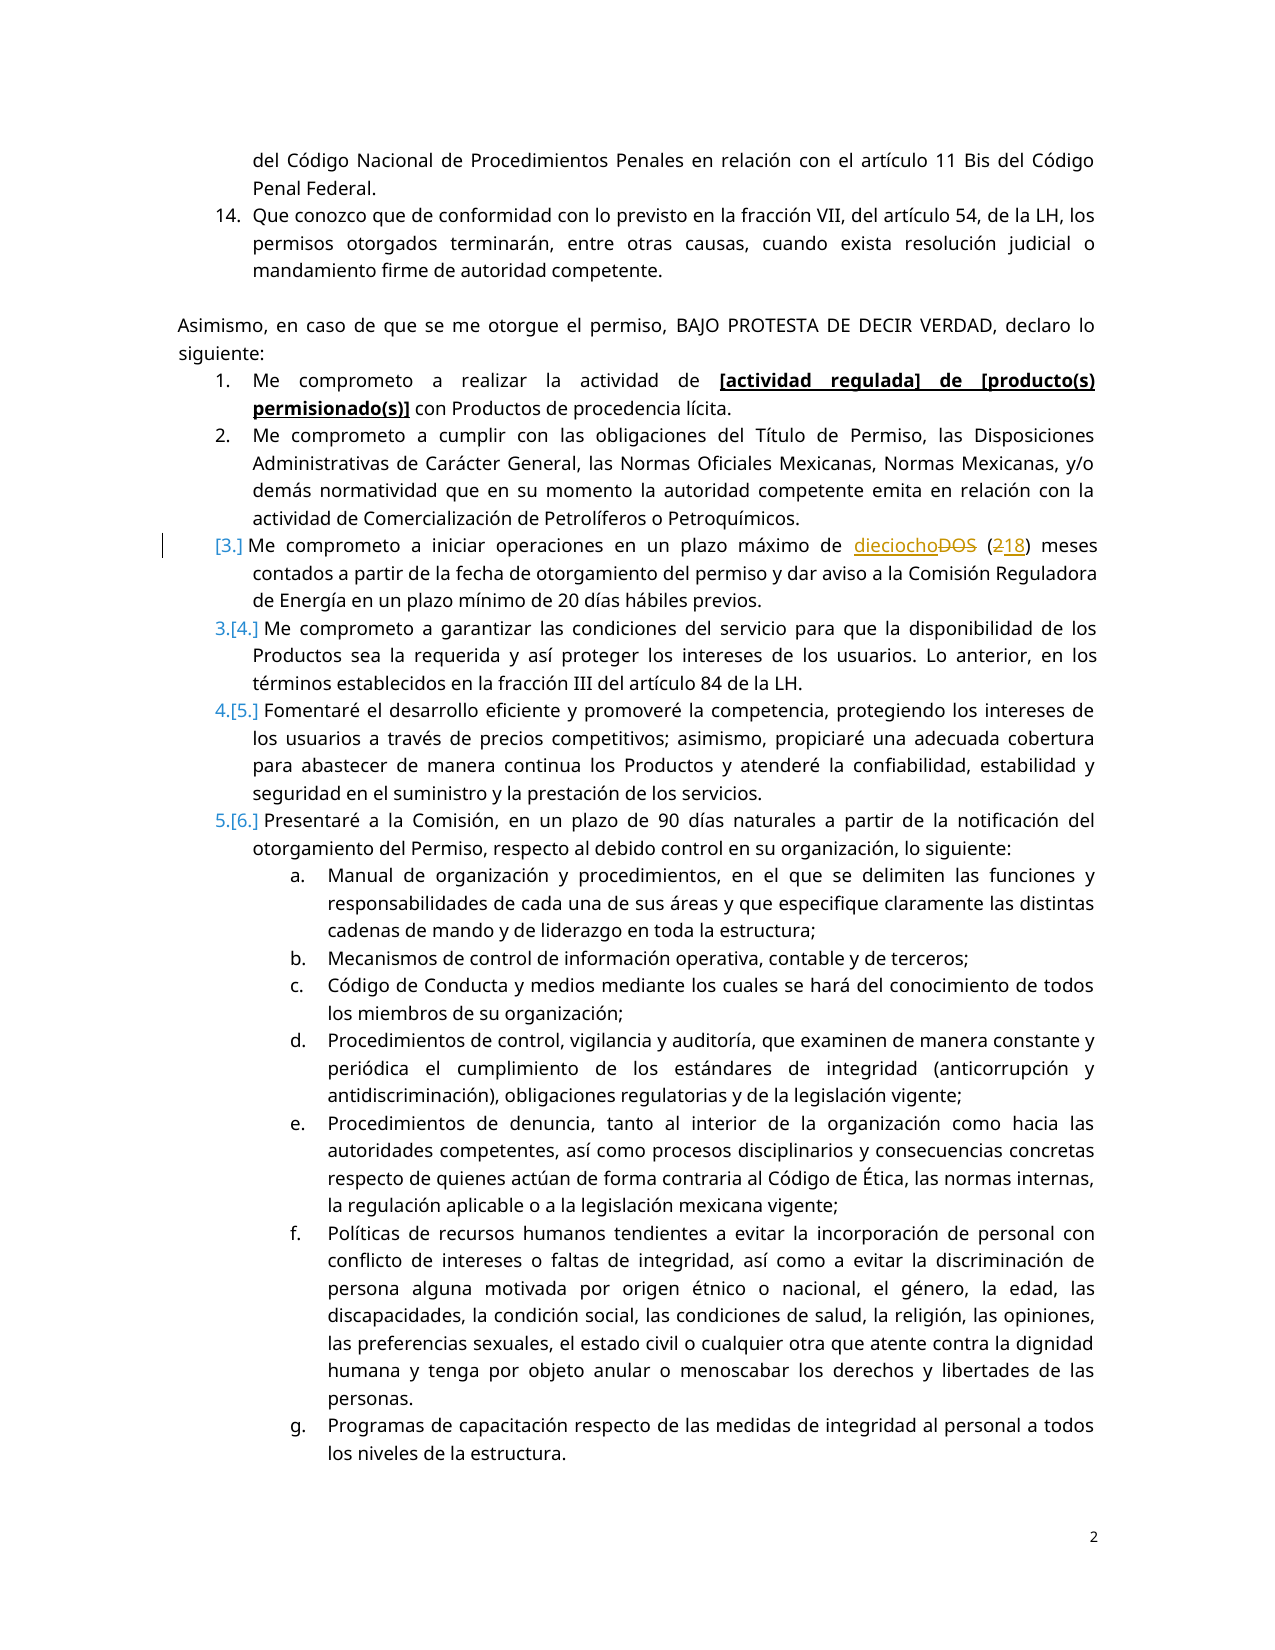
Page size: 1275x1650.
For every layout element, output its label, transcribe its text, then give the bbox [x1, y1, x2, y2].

list Manual de organización y procedimientos, en el que se delimiten las funciones y responsabilidades de cada una de sus áreas y que especifique claramente las distintas cadenas de mando y de liderazgo en toda la estructura; [290, 863, 1095, 943]
list Políticas de recursos humanos tendientes a evitar la incorporación de personal con conflicto de intereses o faltas de integridad, así como a evitar la discriminación de persona alguna motivada por origen étnico o nacional, el género, la edad, las discapacidades, la condición social, las condiciones de salud, la religión, las opiniones, las preferencias sexuales, el estado civil o cualquier otra que atente contra la dignidad humana y tenga por objeto anular o menoscabar los derechos y libertades de las personas. [290, 1220, 1095, 1411]
text Asimismo, en caso de que se me otorgue el permiso, BAJO PROTESTA DE DECIR VERDAD, declaro lo siguiente: [177, 313, 1095, 366]
list Mecanismos de control de información operativa, contable y de terceros; [290, 945, 1095, 971]
list Que conozco que de conformidad con lo previsto en la fracción VII, del artículo 54, de la LH, los permisos otorgados terminarán, entre otras causas, cuando exista resolución judicial o mandamiento firme de autoridad competente. [215, 203, 1095, 283]
list Procedimientos de denuncia, tanto al interior de la organización como hacia las autoridades competentes, así como procesos disciplinarios y consecuencias concretas respecto de quienes actúan de forma contraria al Código de Ética, las normas internas, la regulación aplicable o a la legislación mexicana vigente; [290, 1110, 1095, 1218]
list Programas de capacitación respecto de las medidas de integridad al personal a todos los niveles de la estructura. [290, 1413, 1095, 1466]
list Código de Conducta y medios mediante los cuales se hará del conocimiento de todos los miembros de su organización; [290, 973, 1095, 1026]
list Me comprometo a garantizar las condiciones del servicio para que la disponibilidad de los Productos sea la requerida y así proteger los intereses de los usuarios. Lo anterior, en los términos establecidos en la fracción III del artículo 84 de la LH. [215, 615, 1098, 696]
list Me comprometo a realizar la actividad de [actividad regulada] de [producto(s) permisionado(s)] con Productos de procedencia lícita. [215, 368, 1095, 421]
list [215, 148, 1095, 201]
list Procedimientos de control, vigilancia y auditoría, que examinen de manera constante y periódica el cumplimiento de los estándares de integridad (anticorrupción y antidiscriminación), obligaciones regulatorias y de la legislación vigente; [290, 1028, 1095, 1108]
list Me comprometo a iniciar operaciones en un plazo máximo de () meses contados a partir de la fecha de otorgamiento del permiso y dar aviso a la Comisión Reguladora de Energía en un plazo mínimo de 20 días hábiles previos. [215, 533, 1098, 613]
list Me comprometo a cumplir con las obligaciones del Título de Permiso, las Disposiciones Administrativas de Carácter General, las Normas Oficiales Mexicanas, Normas Mexicanas, y/o demás normatividad que en su momento la autoridad competente emita en relación con la actividad de Comercialización de Petrolíferos o Petroquímicos. [215, 423, 1095, 531]
list Fomentaré el desarrollo eficiente y promoveré la competencia, protegiendo los intereses de los usuarios a través de precios competitivos; asimismo, propiciaré una adecuada cobertura para abastecer de manera continua los Productos y atenderé la confiabilidad, estabilidad y seguridad en el suministro y la prestación de los servicios. [215, 698, 1095, 806]
list Presentaré a la Comisión, en un plazo de 90 días naturales a partir de la notificación del otorgamiento del Permiso, respecto al debido control en su organización, lo siguiente: [215, 808, 1095, 861]
